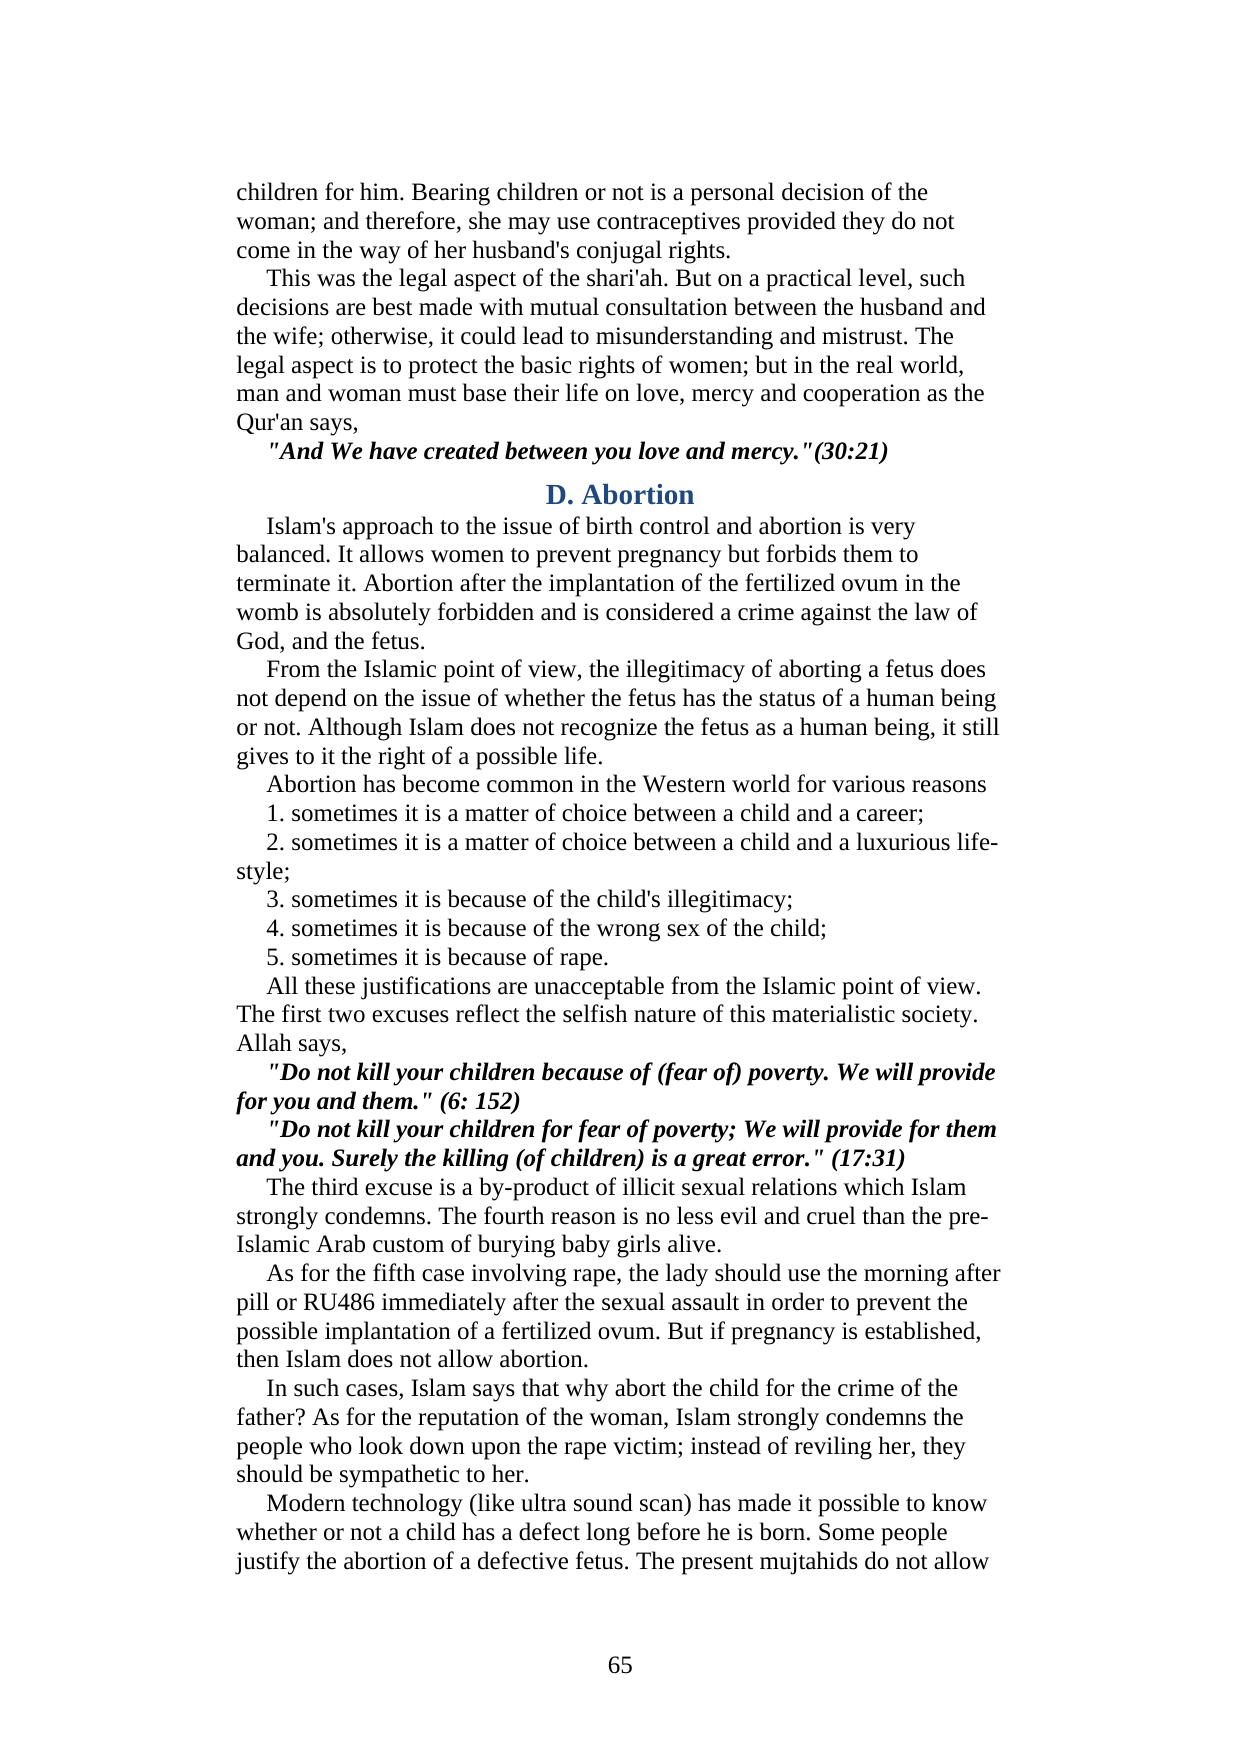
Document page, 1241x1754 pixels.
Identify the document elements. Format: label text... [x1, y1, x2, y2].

text 2. sometimes it is a matter of choice between a child and a luxurious life-style; [236, 827, 1004, 884]
text 4. sometimes it is because of the wrong sex of the child; [236, 913, 1004, 942]
text Abortion has become common in the Western world for various reasons [236, 769, 1004, 798]
text Islam's approach to the issue of birth control and abortion is very balanced. It allows women to prevent pregnancy but forbids them to terminate it. Abortion after the implantation of the fertilized ovum in the womb is absolutely forbidden and is considered a crime against the law of God, and the fetus. [236, 511, 1004, 654]
text 1. sometimes it is a matter of choice between a child and a career; [236, 798, 1004, 827]
text As for the fifth case involving rape, the lady should use the morning after pill or RU486 immediately after the sexual assault in order to prevent the possible implantation of a fertilized ovum. But if pregnancy is established, then Islam does not allow abortion. [236, 1258, 1004, 1373]
text 3. sometimes it is because of the child's illegitimacy; [236, 884, 1004, 913]
text In such cases, Islam says that why abort the child for the crime of the father? As for the reputation of the woman, Islam strongly condemns the people who look down upon the rape victim; instead of reviling her, they should be sympathetic to her. [236, 1373, 1004, 1488]
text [236, 177, 1004, 263]
text 5. sometimes it is because of rape. [236, 942, 1004, 971]
text "Do not kill your children because of (fear of) poverty. We will provide for you and them." (6: 152) [236, 1057, 1004, 1114]
subtitle D. Abortion [236, 477, 1004, 511]
text All these justifications are unacceptable from the Islamic point of view. The first two excuses reflect the selfish nature of this materialistic society. Allah says, [236, 971, 1004, 1057]
text The third excuse is a by-product of illicit sexual relations which Islam strongly condemns. The fourth reason is no less evil and cruel than the pre-Islamic Arab custom of burying baby girls alive. [236, 1172, 1004, 1258]
text This was the legal aspect of the shari'ah. But on a practical level, such decisions are best made with mutual consultation between the husband and the wife; otherwise, it could lead to misunderstanding and mistrust. The legal aspect is to protect the basic rights of women; but in the real world, man and woman must base their life on love, mercy and cooperation as the Qur'an says, [236, 263, 1004, 436]
text "And We have created between you love and mercy."(30:21) [236, 436, 1004, 465]
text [236, 1488, 1004, 1574]
text "Do not kill your children for fear of poverty; We will provide for them and you. Surely the killing (of children) is a great error." (17:31) [236, 1114, 1004, 1172]
text From the Islamic point of view, the illegitimacy of aborting a fetus does not depend on the issue of whether the fetus has the status of a human being or not. Although Islam does not recognize the fetus as a human being, it still gives to it the right of a possible life. [236, 654, 1004, 769]
